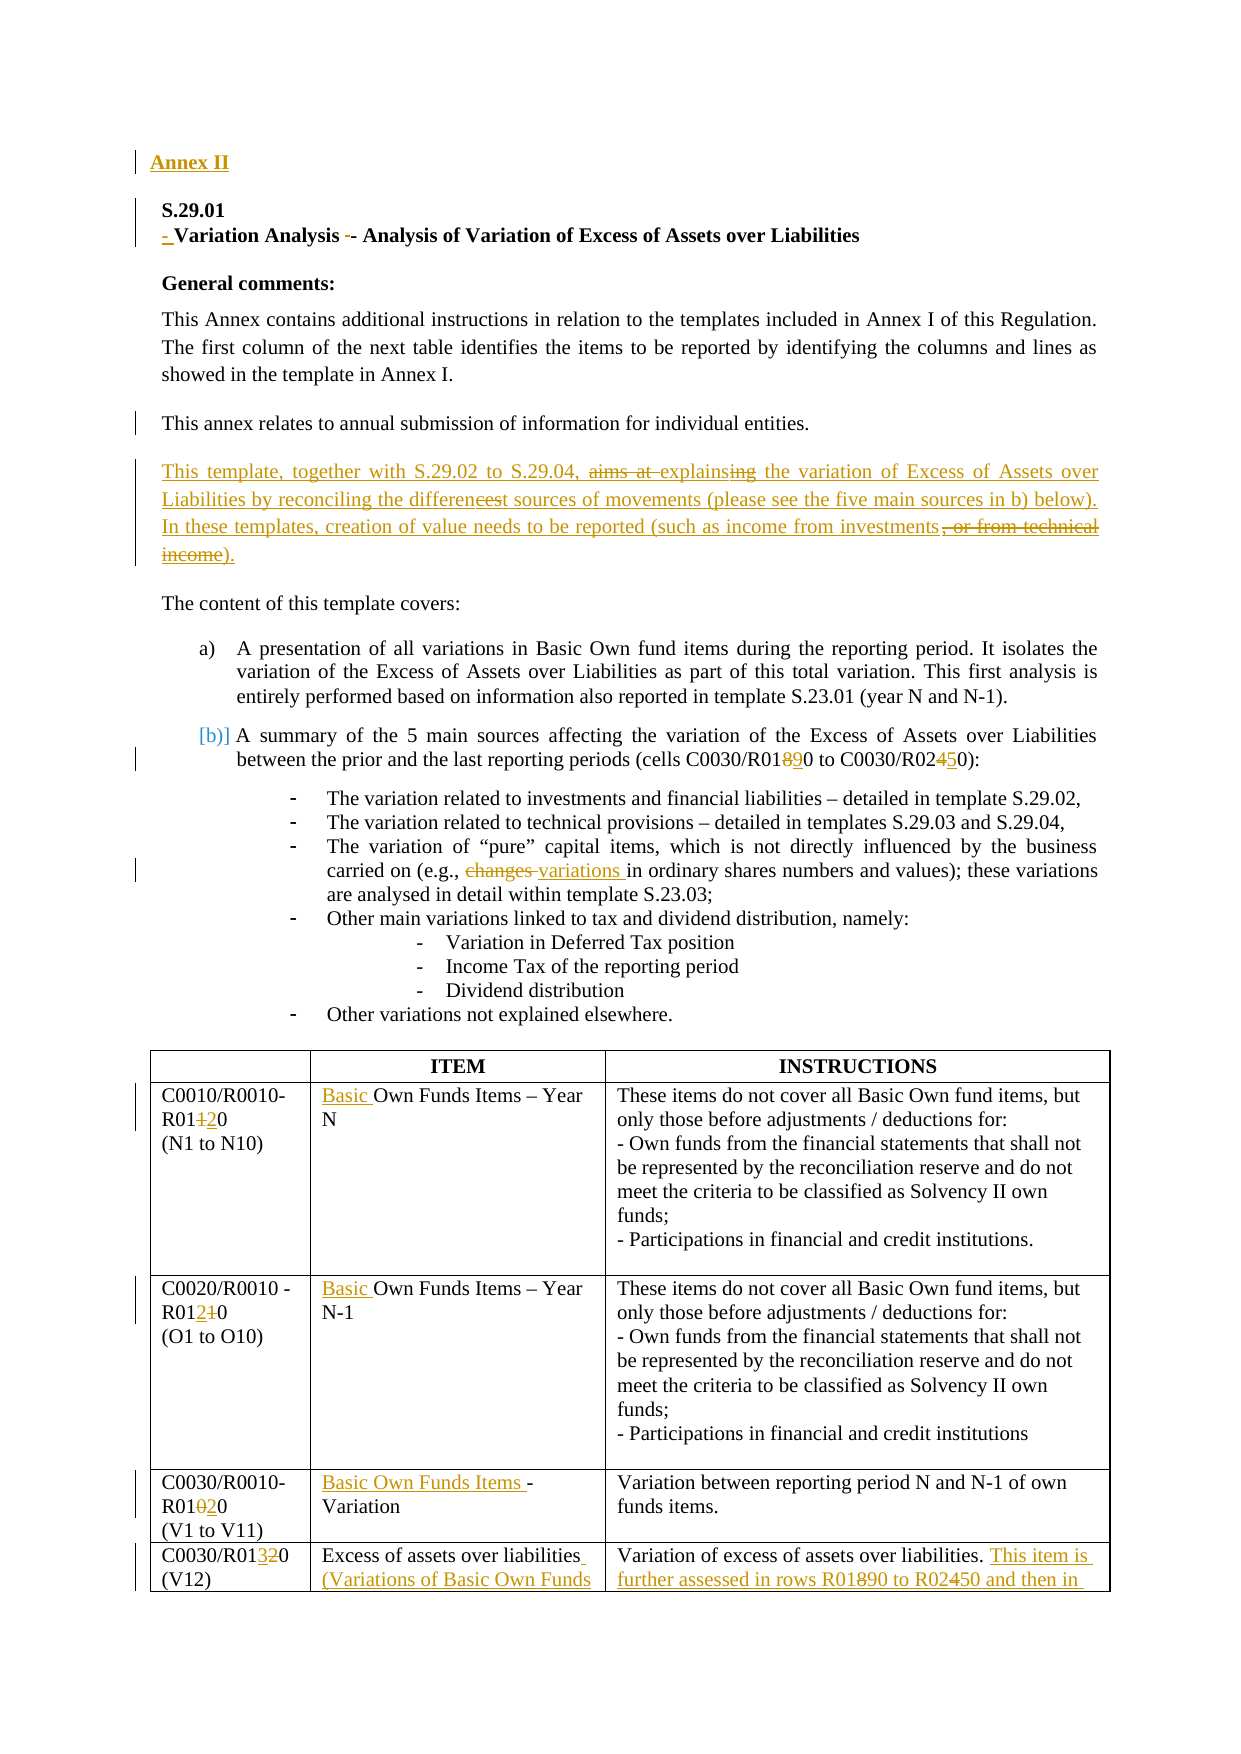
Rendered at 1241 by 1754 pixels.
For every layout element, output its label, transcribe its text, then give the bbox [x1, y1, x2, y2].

table_cell - Variation [311, 1470, 605, 1542]
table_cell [606, 1543, 1109, 1591]
table_cell These items do not cover all Basic Own fund items, but only those before adjustments / deductions for: - Own funds from the financial statements that shall not be represented by the reconciliation reserve and do not meet the criteria to be classified as Solvency II own funds; - Participations in financial and credit institutions [606, 1276, 1109, 1469]
table_cell Own Funds Items – Year N-1 [311, 1276, 605, 1469]
table_cell Variation between reporting period N and N-1 of own funds items. [606, 1470, 1109, 1542]
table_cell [311, 1543, 605, 1591]
table_cell INSTRUCTIONS [606, 1051, 1109, 1082]
table_cell Own Funds Items – Year N [311, 1083, 605, 1275]
table_header S.29.01 Variation Analysis - Analysis of Variation of Excess of Assets over Liabilities General comments: This Annex contains additional instructions in relation to the templates included in Annex I of this Regulation. The first column of the next table identifies the items to be reported by identifying the columns and lines as showed in the template in Annex I. This annex relates to annual submission of information for individual entities. The content of this template covers: A presentation of all variations in Basic Own fund items during the reporting period. It isolates the variation of the Excess of Assets over Liabilities as part of this total variation. This first analysis is entirely performed based on information also reported in template S.23.01 (year N and N-1). A summary of the 5 main sources affecting the variation of the Excess of Assets over Liabilities between the prior and the last reporting periods (cells C0030/R010 to C0030/R020): The variation related to investments and financial liabilities – detailed in template S.29.02, The variation related to technical provisions – detailed in templates S.29.03 and S.29.04, The variation of “pure” capital items, which is not directly influenced by the business carried on (e.g., in ordinary shares numbers and values); these variations are analysed in detail within template S.23.03; Other main variations linked to tax and dividend distribution, namely: - Variation in Deferred Tax position - Income Tax of the reporting period - Dividend distribution Other variations not explained elsewhere. [150, 199, 1110, 1050]
table_cell C0010/R0010-R010 (N1 to N10) [151, 1083, 310, 1275]
table_cell C0030/R0010-R010 (V1 to V11) [151, 1470, 310, 1542]
table_cell These items do not cover all Basic Own fund items, but only those before adjustments / deductions for: - Own funds from the financial statements that shall not be represented by the reconciliation reserve and do not meet the criteria to be classified as Solvency II own funds; - Participations in financial and credit institutions. [606, 1083, 1109, 1275]
table_cell [151, 1051, 310, 1082]
table_cell C0020/R0010 - R010 (O1 to O10) [151, 1276, 310, 1469]
table_cell ITEM [311, 1051, 605, 1082]
table_cell C0030/R010 (V12) [151, 1543, 310, 1591]
